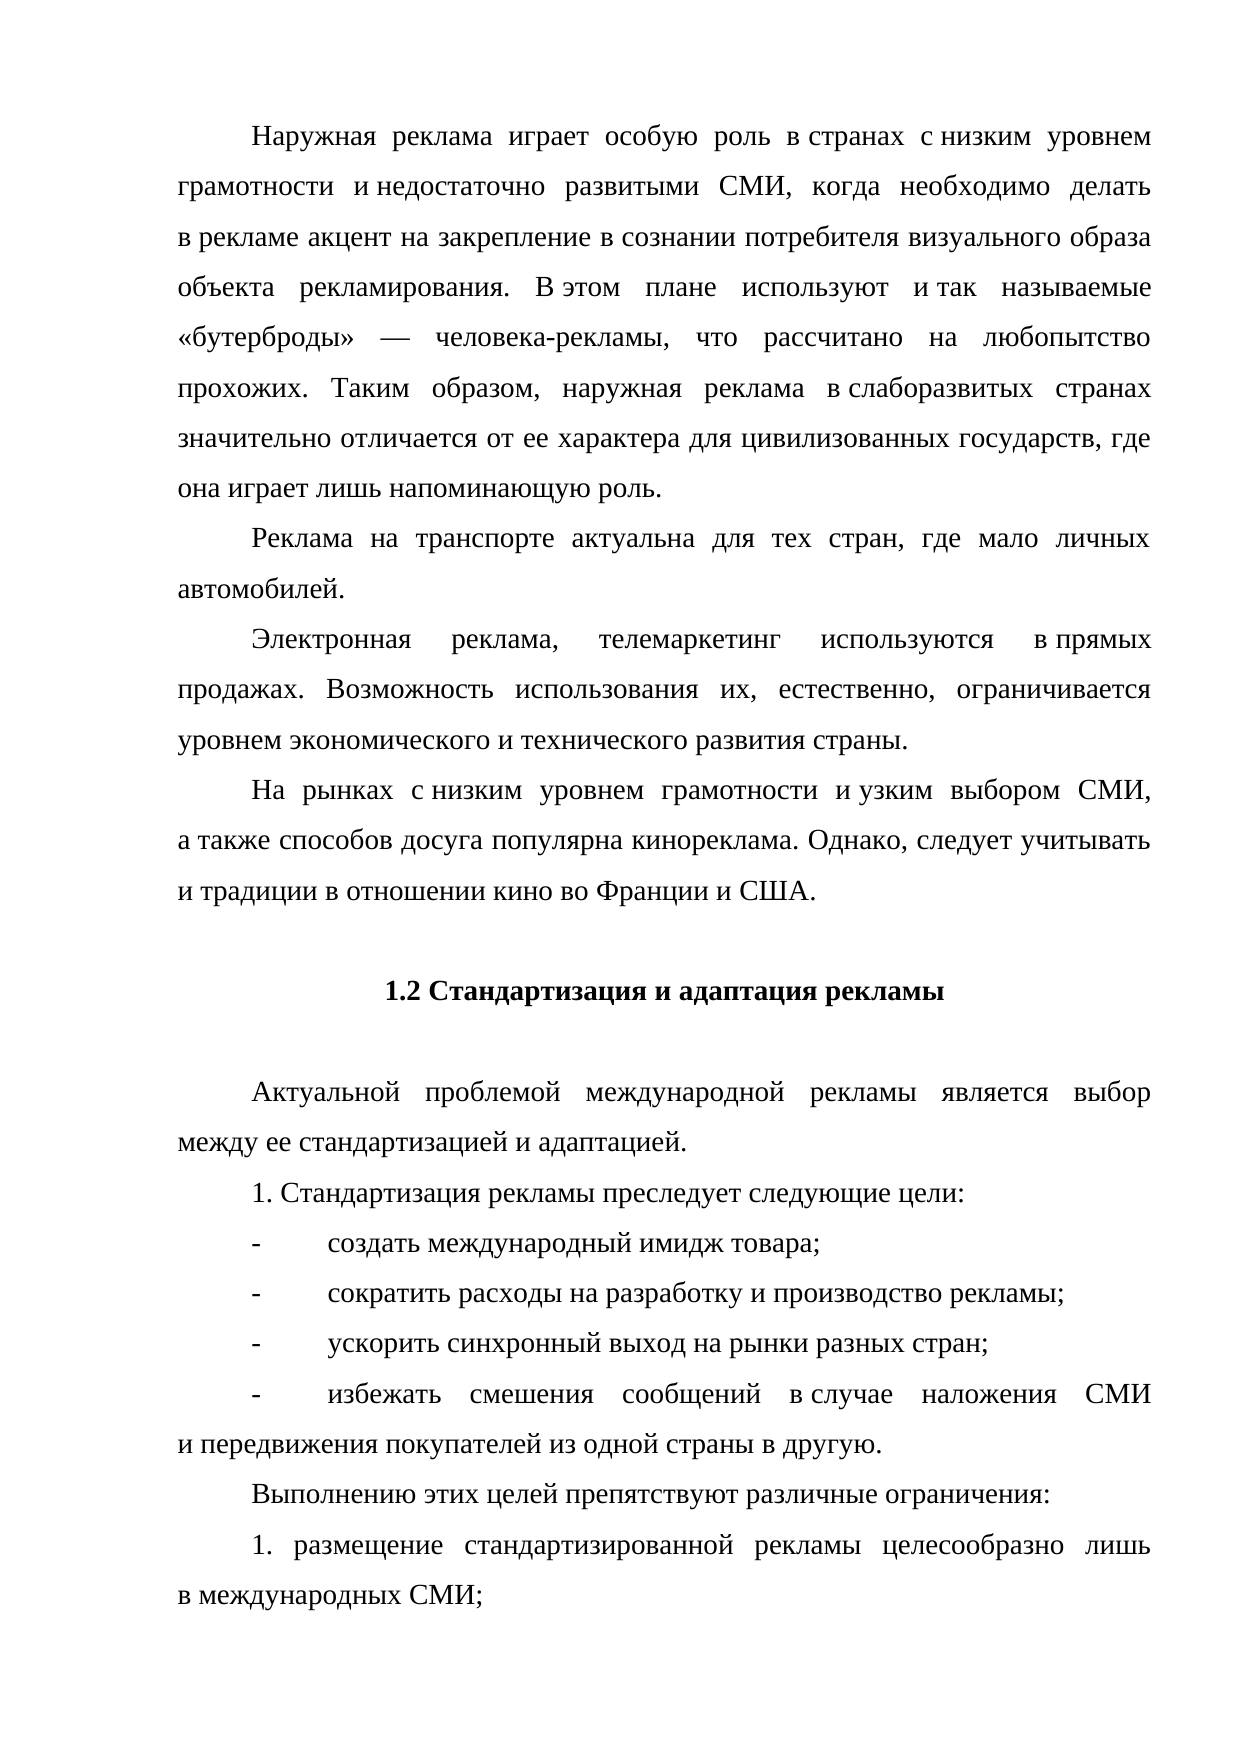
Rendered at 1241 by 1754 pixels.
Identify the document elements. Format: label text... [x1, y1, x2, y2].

list сократить расходы на разработку и производство рекламы; [177, 1275, 1152, 1309]
text 1. Стандартизация рекламы преследует следующие цели: [177, 1175, 1152, 1208]
list ускорить синхронный выход на рынки разных стран; [177, 1326, 1152, 1359]
text Актуальной проблемой международной рекламы является выбор между ее стандартизацией и адаптацией. [177, 1074, 1152, 1158]
text Наружная реклама играет особую роль в странах с низким уровнем грамотности и недостаточно развитыми СМИ, когда необходимо делать в рекламе акцент на закрепление в сознании потребителя визуального образа объекта рекламирования. В этом плане используют и так называемые «бутерброды» — человека-рекламы, что рассчитано на любопытство прохожих. Таким образом, наружная реклама в слаборазвитых странах значительно отличается от ее характера для цивилизованных государств, где она играет лишь напоминающую роль. [177, 118, 1152, 504]
text Выполнению этих целей препятствуют различные ограничения: [177, 1477, 1152, 1510]
text Реклама на транспорте актуальна для тех стран, где мало личных автомобилей. [177, 521, 1152, 604]
text На рынках с низким уровнем грамотности и узким выбором СМИ, а также способов досуга популярна кинореклама. Однако, следует учитывать и традиции в отношении кино во Франции и США. [177, 772, 1152, 906]
list создать международный имидж товара; [177, 1225, 1152, 1258]
text Электронная реклама, телемаркетинг используются в прямых продажах. Возможность использования их, естественно, ограничивается уровнем экономического и технического развития страны. [177, 621, 1152, 755]
text 1.2 Стандартизация и адаптация рекламы [177, 973, 1152, 1007]
list избежать смешения сообщений в случае наложения СМИ и передвижения покупателей из одной страны в другую. [177, 1376, 1152, 1460]
text 1. размещение стандартизированной рекламы целесообразно лишь в международных СМИ; [177, 1527, 1152, 1611]
